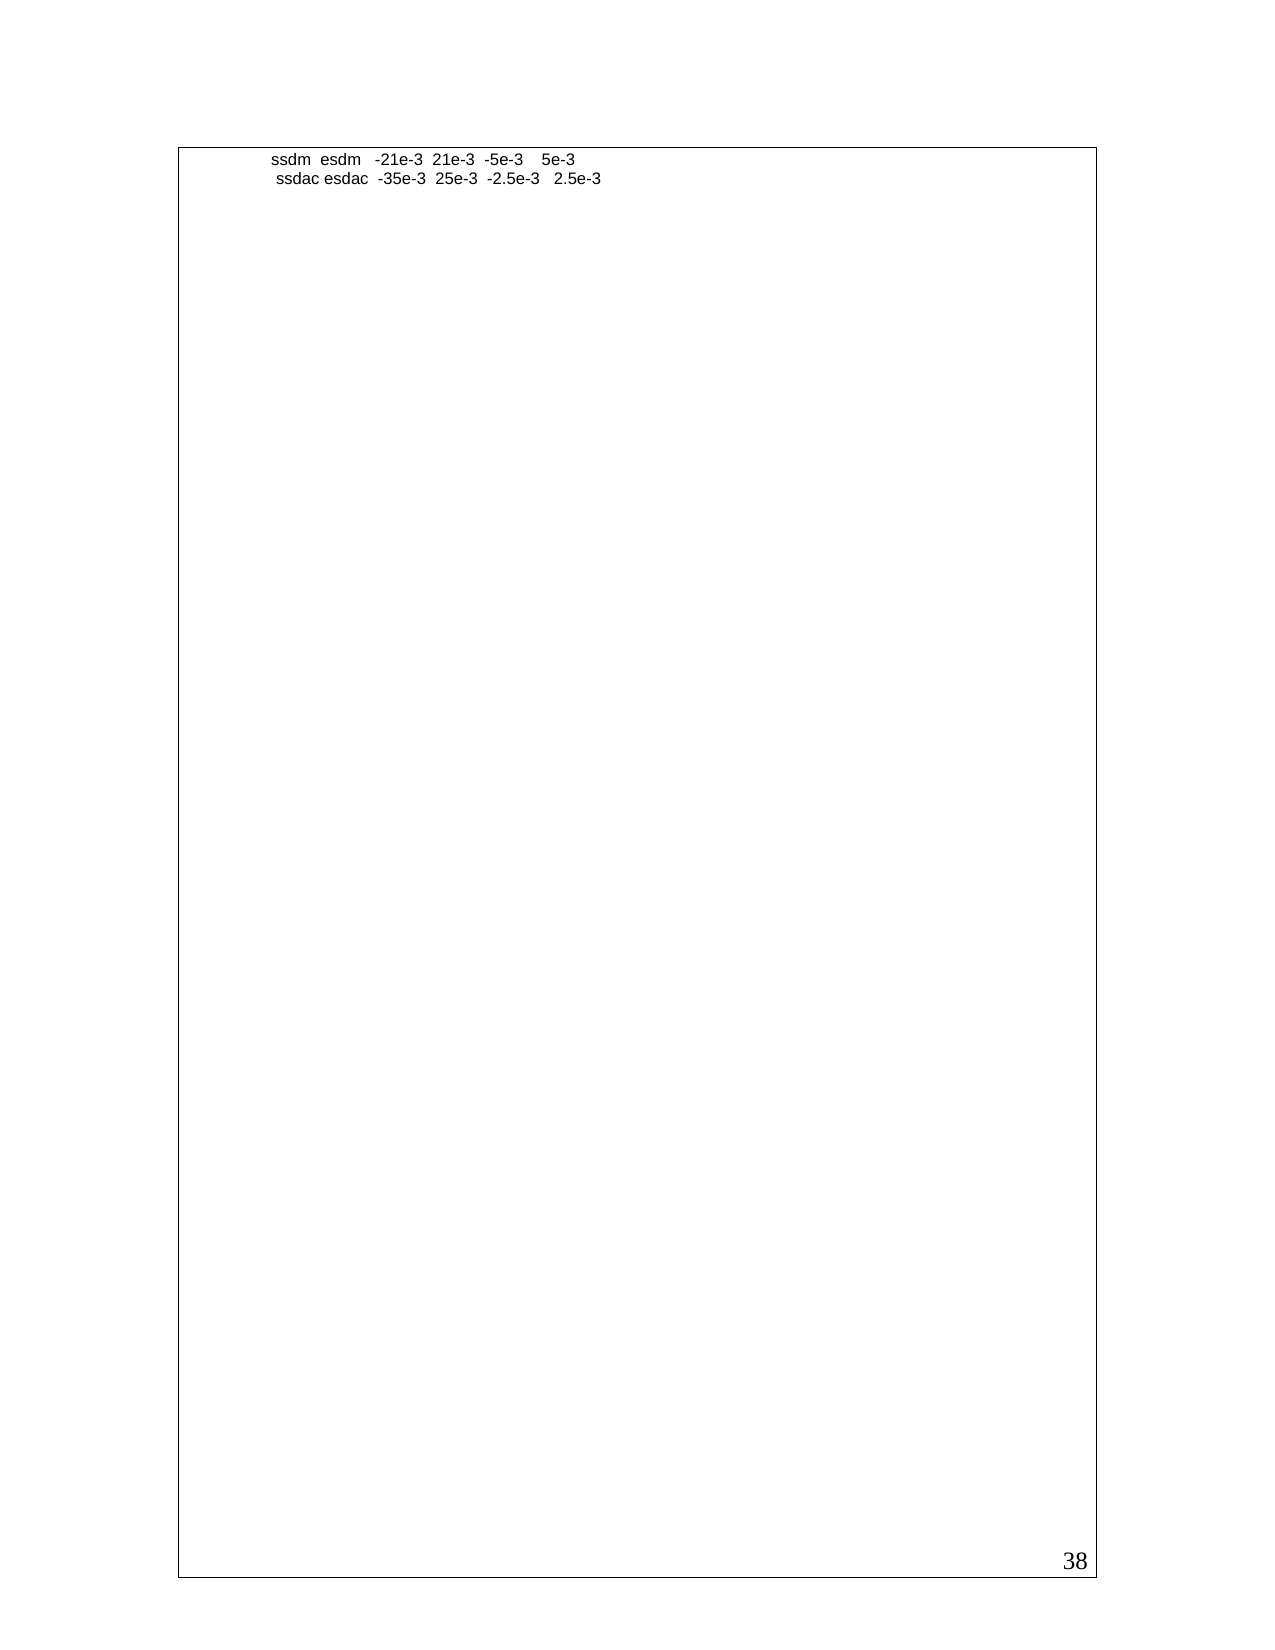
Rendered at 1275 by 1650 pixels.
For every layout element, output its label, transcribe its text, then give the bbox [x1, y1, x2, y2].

text ssdac esdac -35e-3 25e-3 -2.5e-3 2.5e-3 [225, 169, 1088, 188]
text ssdm esdm -21e-3 21e-3 -5e-3 5e-3 [225, 150, 1088, 169]
